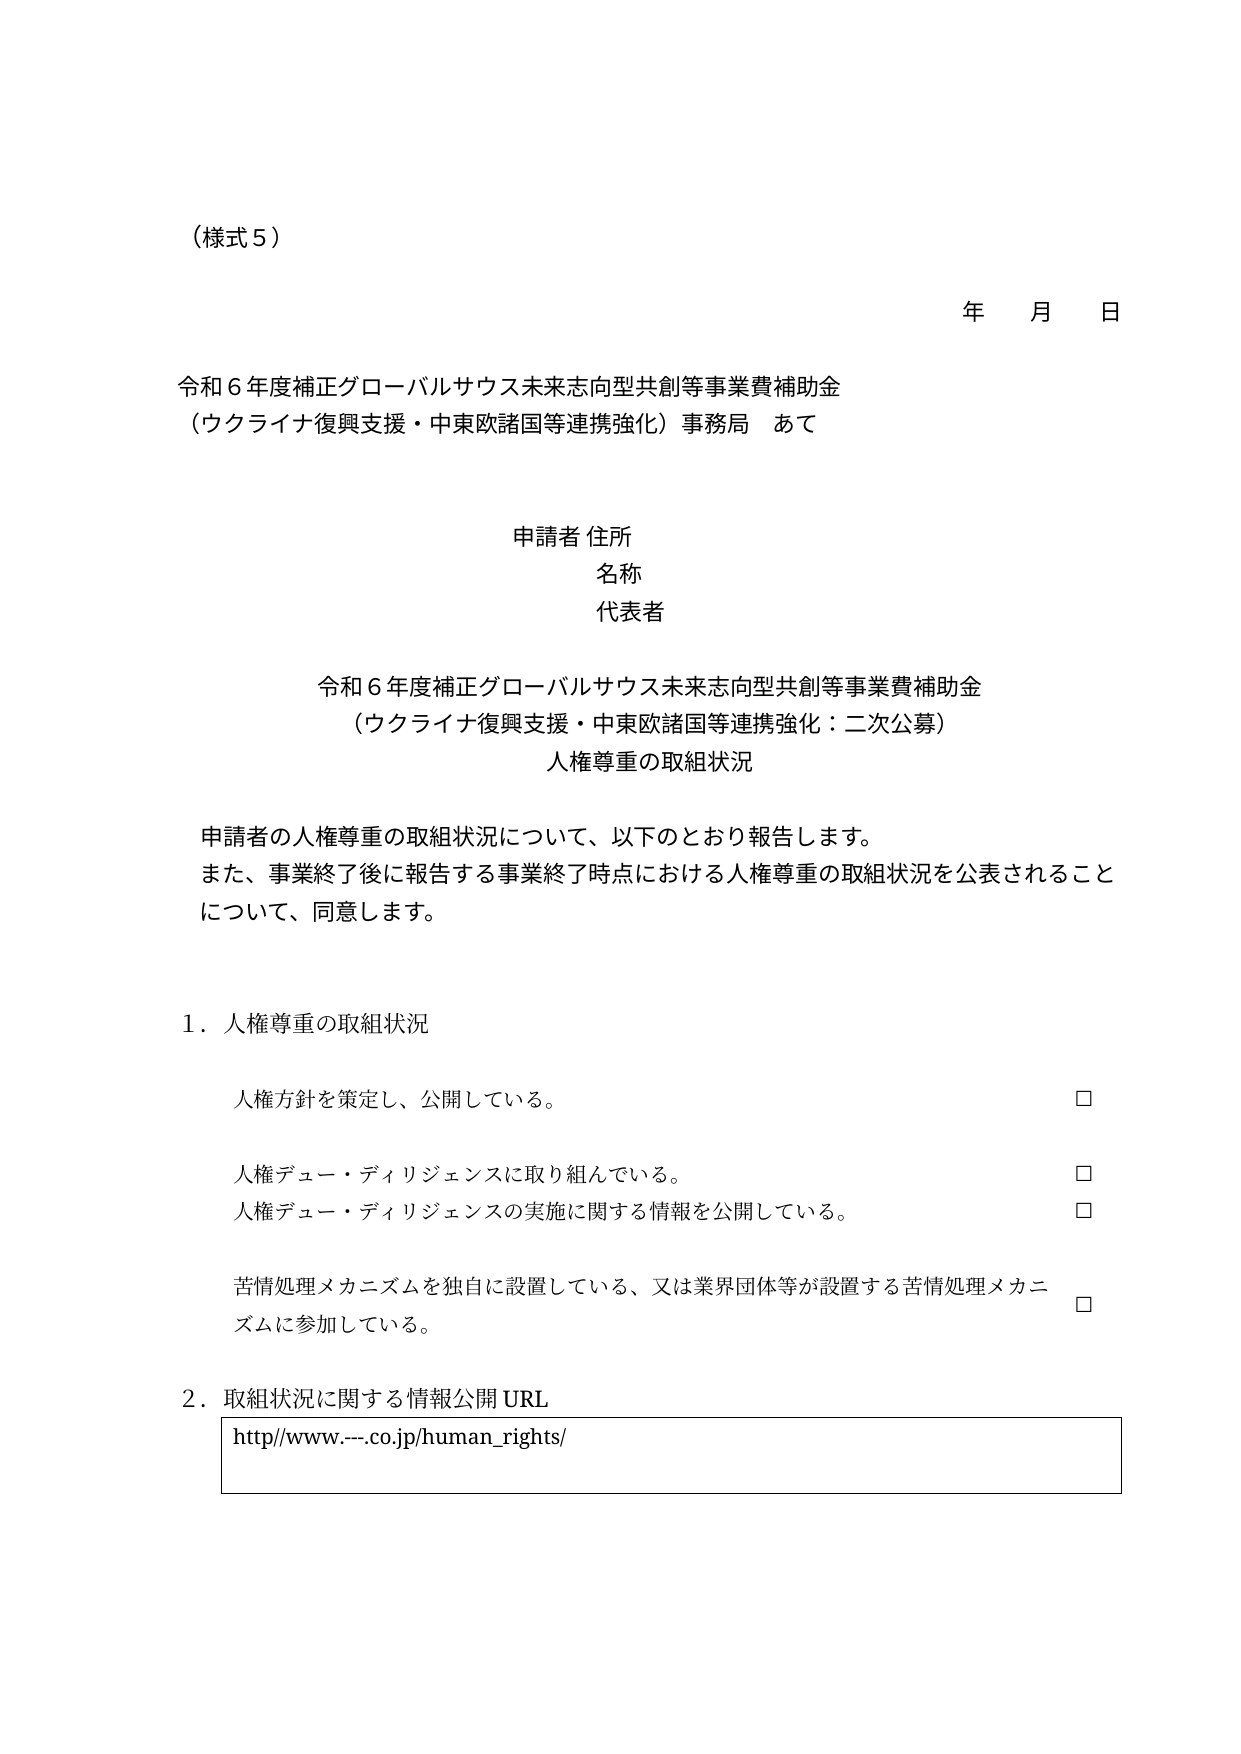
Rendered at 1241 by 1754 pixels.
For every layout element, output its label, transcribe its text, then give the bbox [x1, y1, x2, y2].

list 人権尊重の取組状況 [177, 1004, 1122, 1042]
table_cell 人権デュー・ディリジェンスの実施に関する情報を公開している。 [222, 1192, 1063, 1229]
text （ウクライナ復興支援・中東欧諸国等連携強化）事務局 あて [177, 404, 1122, 442]
text 申請者 住所 [177, 517, 1122, 554]
list 取組状況に関する情報公開URL [177, 1379, 1122, 1417]
text 令和６年度補正グローバルサウス未来志向型共創等事業費補助金 [177, 367, 1122, 404]
table_header [1063, 1154, 1121, 1192]
table_header [1063, 1079, 1121, 1117]
table_header 人権デュー・ディリジェンスに取り組んでいる。 [222, 1154, 1063, 1192]
text （様式５） [177, 217, 1122, 254]
table_header 人権方針を策定し、公開している。 [222, 1079, 1063, 1117]
text また、事業終了後に報告する事業終了時点における人権尊重の取組状況を公表されることについて、同意します。 [199, 854, 1122, 929]
text 年 月 日 [177, 292, 1122, 329]
text （ウクライナ復興支援・中東欧諸国等連携強化：二次公募） [177, 704, 1122, 742]
text 令和６年度補正グローバルサウス未来志向型共創等事業費補助金 [177, 667, 1122, 704]
text 代表者 [177, 592, 1122, 629]
table_header 苦情処理メカニズムを独自に設置している、又は業界団体等が設置する苦情処理メカニズムに参加している。 [222, 1267, 1063, 1342]
text 人権尊重の取組状況 [177, 742, 1122, 779]
table_cell [1063, 1192, 1121, 1229]
text 名称 [177, 554, 1122, 592]
table_header http//www.---.co.jp/human_rights/ [222, 1418, 1121, 1493]
text 申請者の人権尊重の取組状況について、以下のとおり報告します。 [177, 817, 1122, 854]
table_header [1063, 1267, 1121, 1342]
